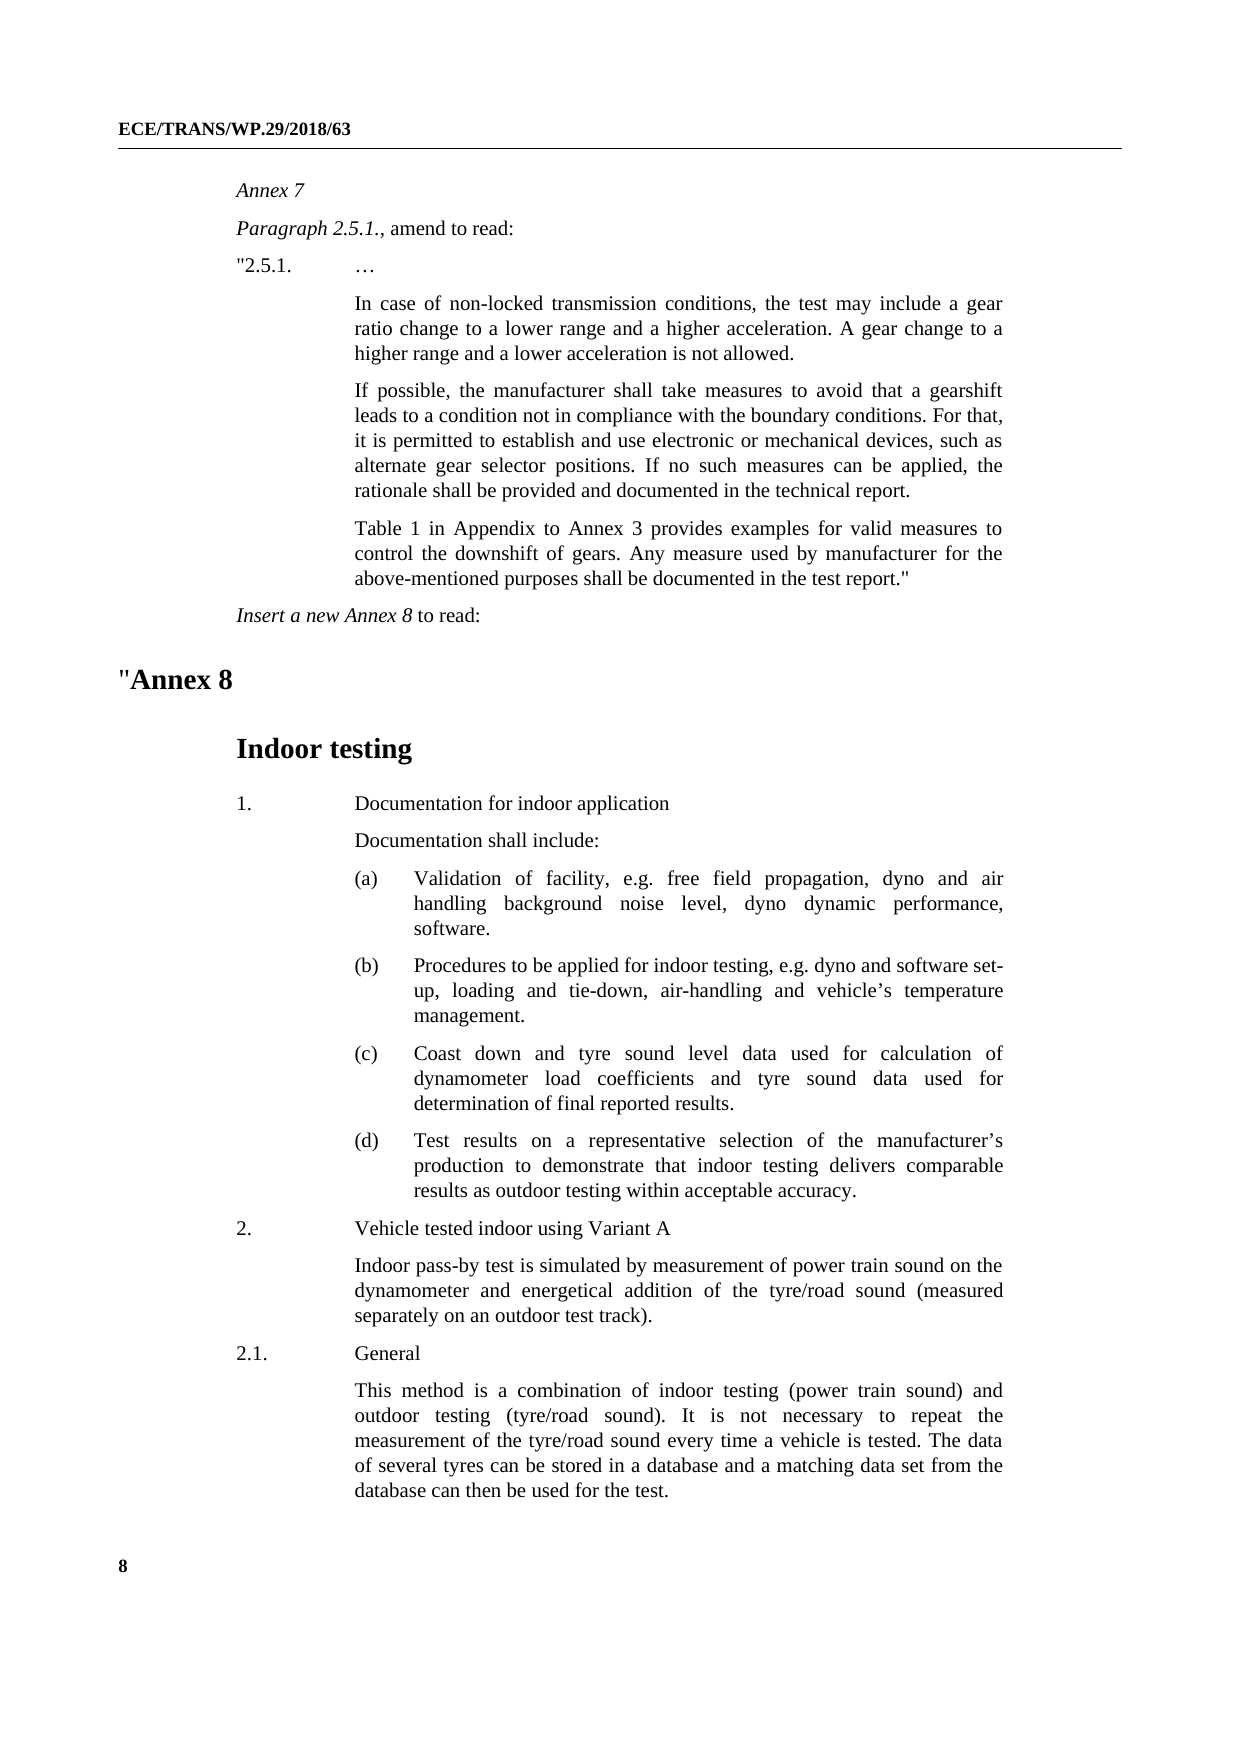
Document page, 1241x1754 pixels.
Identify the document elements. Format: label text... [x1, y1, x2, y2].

text In case of non-locked transmission conditions, the test may include a gear ratio change to a lower range and a higher acceleration. A gear change to a higher range and a lower acceleration is not allowed. [354, 290, 1004, 365]
text Table 1 in Appendix to Annex 3 provides examples for valid measures to control the downshift of gears. Any measure used by manufacturer for the above-mentioned purposes shall be documented in the test report." [354, 515, 1004, 590]
list (c) Coast down and tyre sound level data used for calculation of dynamometer load coefficients and tyre sound data used for determination of final reported results. [354, 1040, 1004, 1115]
list (d) Test results on a representative selection of the manufacturer’s production to demonstrate that indoor testing delivers comparable results as outdoor testing within acceptable accuracy. [354, 1127, 1004, 1202]
text Indoor pass-by test is simulated by measurement of power train sound on the dynamometer and energetical addition of the tyre/road sound (measured separately on an outdoor test track). [354, 1252, 1004, 1327]
text 2.1. General [236, 1340, 1004, 1365]
text 1. Documentation for indoor application [236, 790, 1004, 815]
text "Annex 8 [118, 665, 1004, 696]
text 2. Vehicle tested indoor using Variant A [236, 1215, 1004, 1240]
list (b) Procedures to be applied for indoor testing, e.g. dyno and software set-up, loading and tie-down, air-handling and vehicle’s temperature management. [354, 952, 1004, 1027]
text Indoor testing [118, 733, 1004, 765]
text This method is a combination of indoor testing (power train sound) and outdoor testing (tyre/road sound). It is not necessary to repeat the measurement of the tyre/road sound every time a vehicle is tested. The data of several tyres can be stored in a database and a matching data set from the database can then be used for the test. [354, 1377, 1004, 1502]
text Insert a new Annex 8 to read: [236, 602, 1004, 627]
text Annex 7 [236, 177, 1004, 202]
list (a) Validation of facility, e.g. free field propagation, dyno and air handling background noise level, dyno dynamic performance, software. [354, 865, 1004, 940]
text Documentation shall include: [354, 827, 1004, 852]
text If possible, the manufacturer shall take measures to avoid that a gearshift leads to a condition not in compliance with the boundary conditions. For that, it is permitted to establish and use electronic or mechanical devices, such as alternate gear selector positions. If no such measures can be applied, the rationale shall be provided and documented in the technical report. [354, 377, 1004, 502]
text "2.5.1. … [236, 252, 1004, 277]
text Paragraph 2.5.1., amend to read: [236, 215, 1004, 240]
